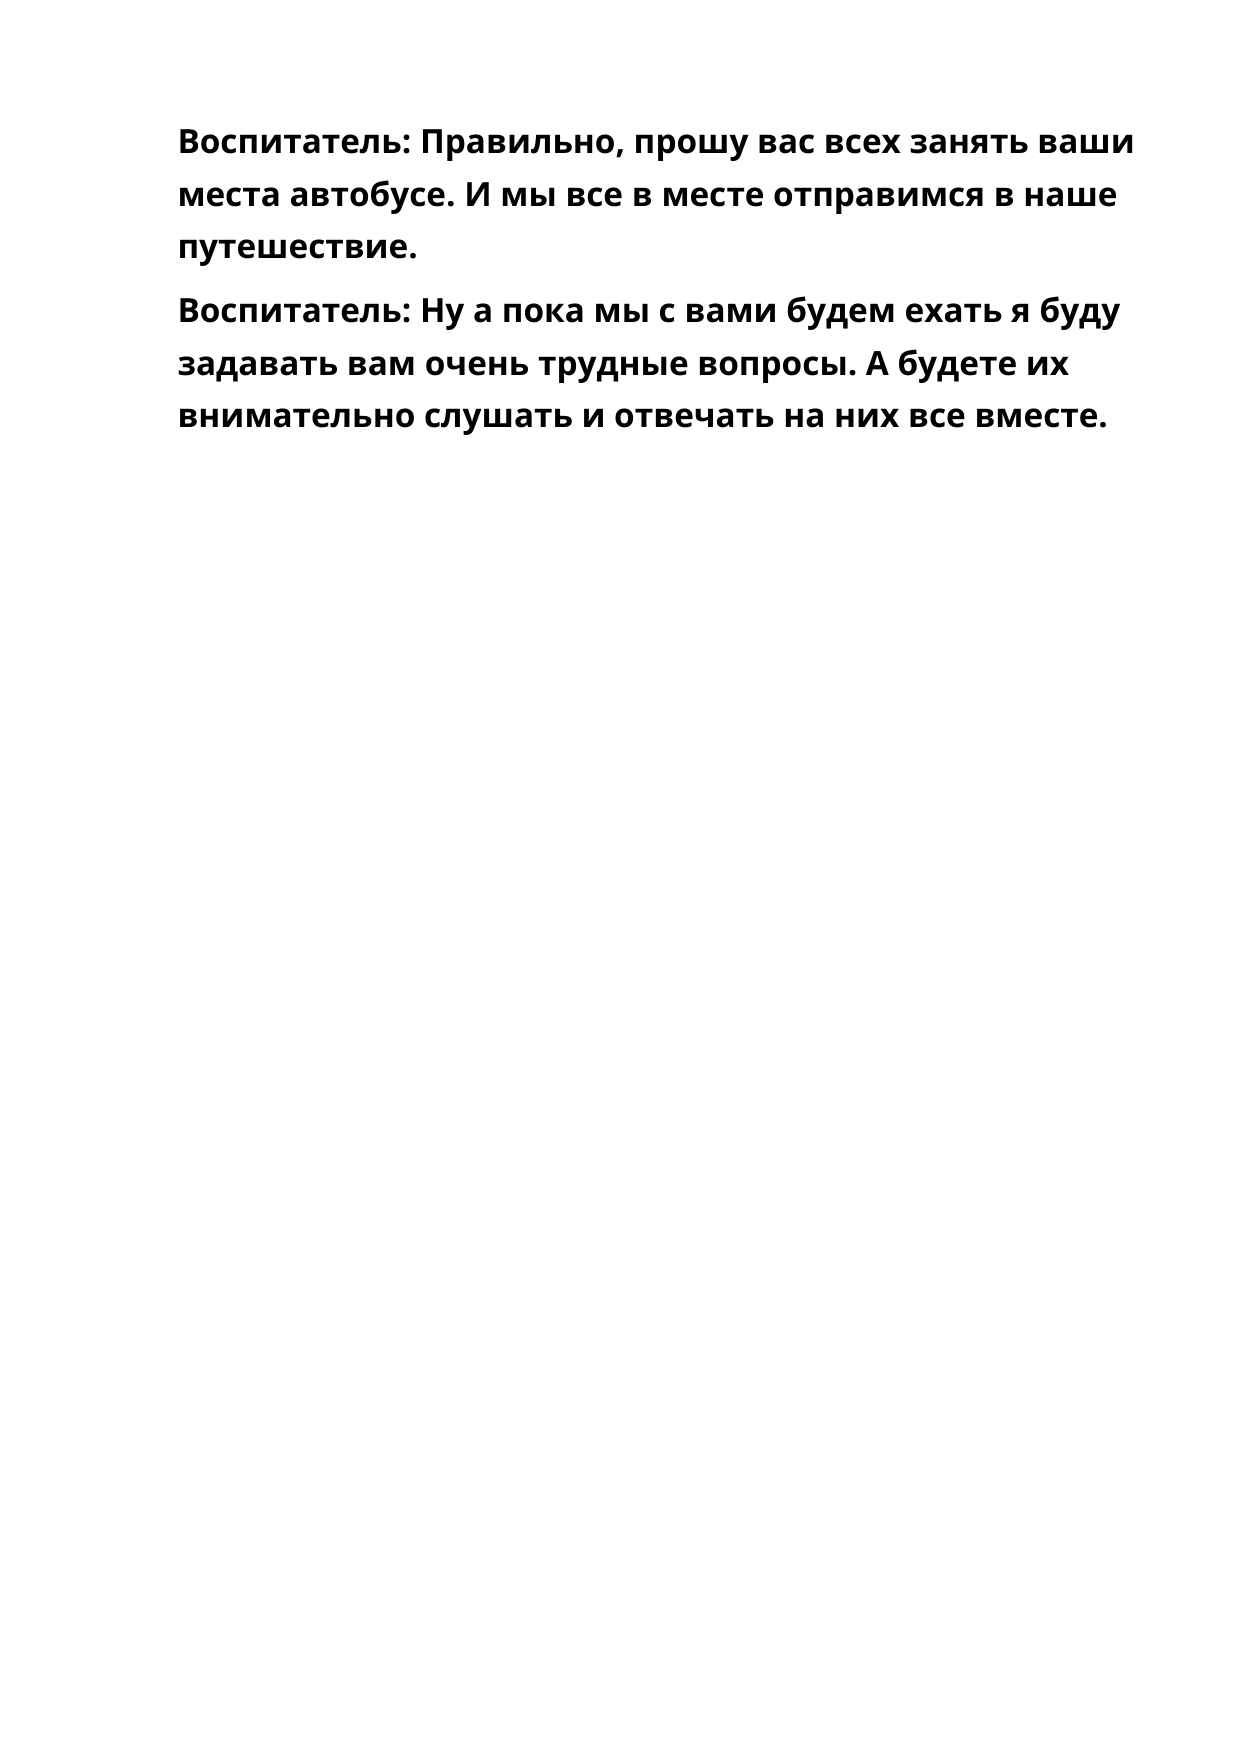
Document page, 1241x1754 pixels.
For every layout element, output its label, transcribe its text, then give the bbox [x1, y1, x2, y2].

subtitle Воспитатель: Ну а пока мы с вами будем ехать я буду задавать вам очень трудные вопросы. А будете их внимательно слушать и отвечать на них все вместе. [177, 287, 1152, 437]
subtitle Воспитатель: Правильно, прошу вас всех занять ваши места автобусе. И мы все в месте отправимся в наше путешествие. [177, 118, 1152, 268]
